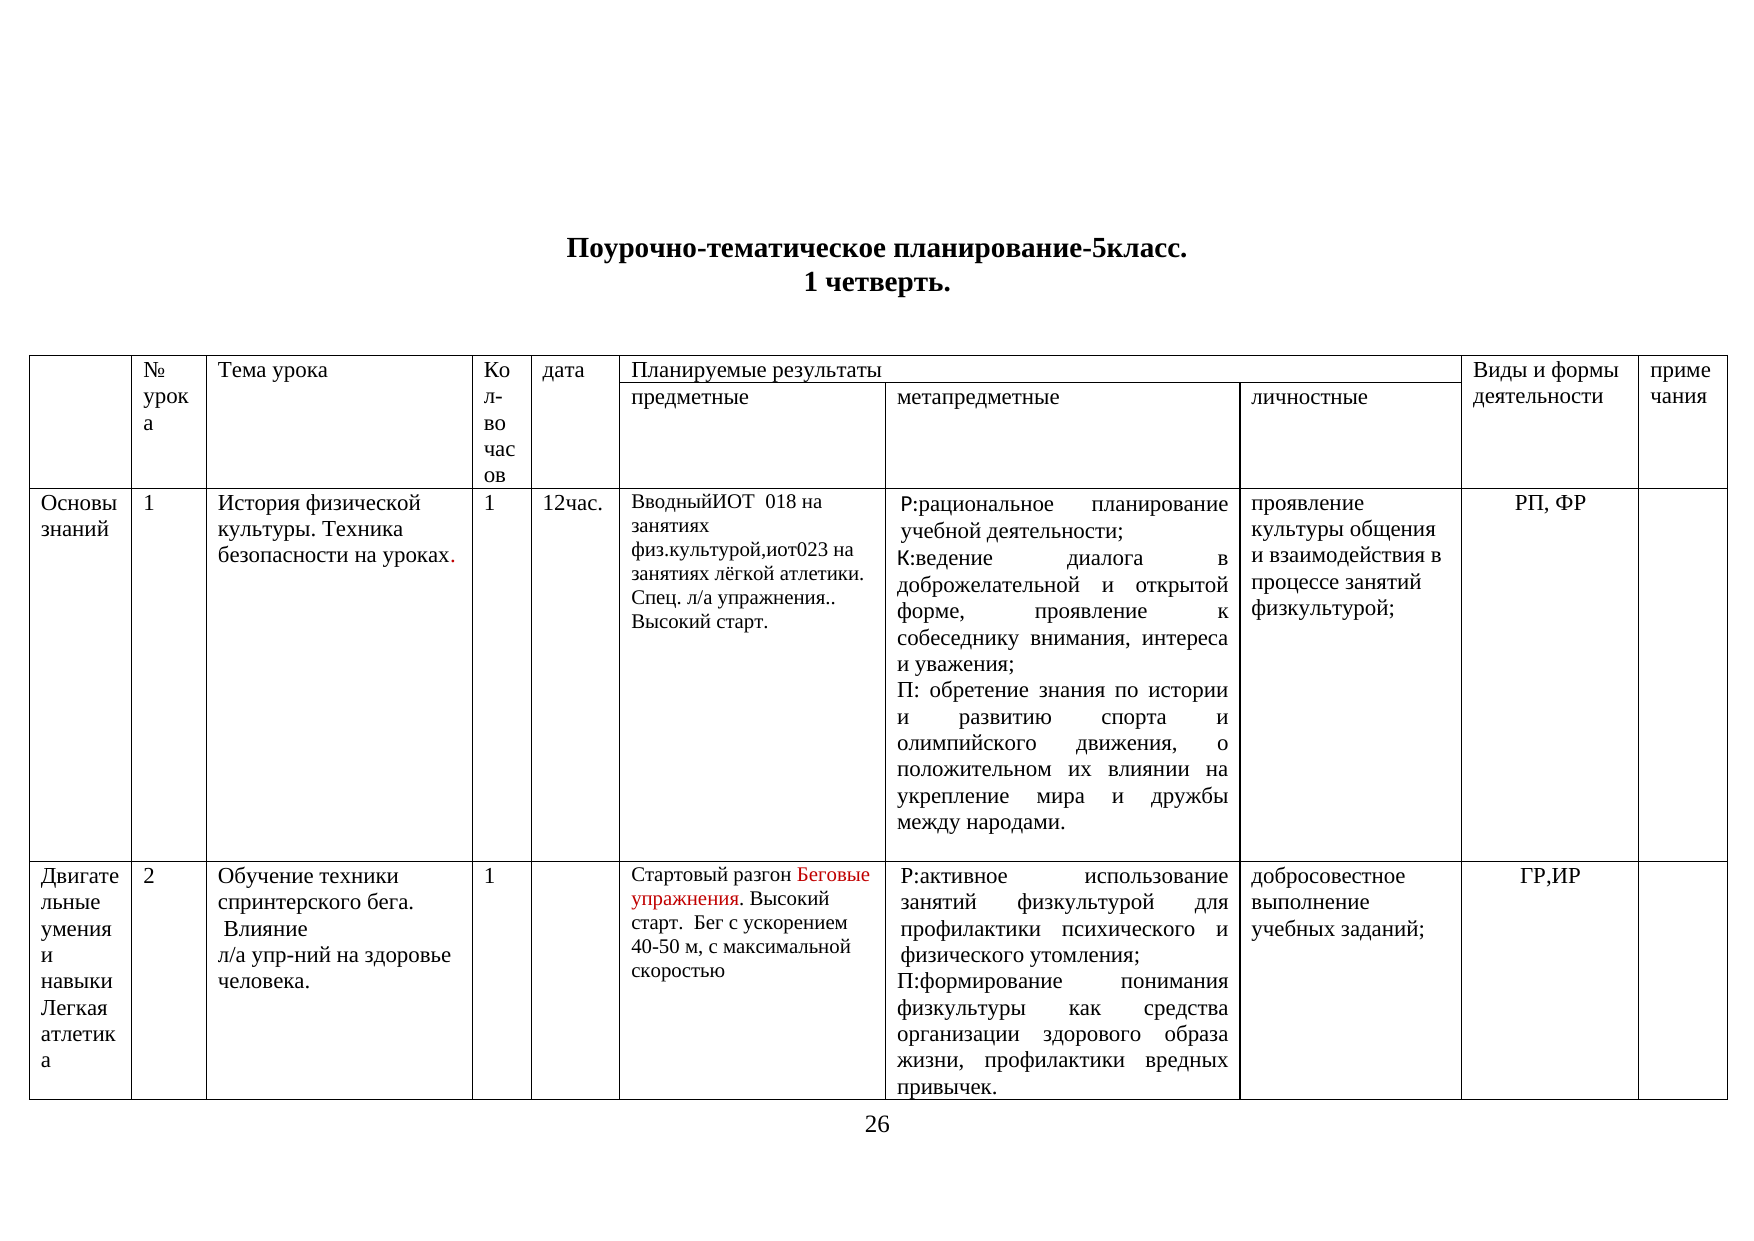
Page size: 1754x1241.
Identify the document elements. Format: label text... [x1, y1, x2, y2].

table_header дата [532, 356, 619, 488]
table_cell ВводныйИОТ 018 на занятиях физ.культурой,иот023 на занятиях лёгкой атлетики. Спец. л/а упражнения.. Высокий старт. [620, 489, 885, 861]
table_cell Р:рациональное планирование учебной деятельности; К:ведение диалога в доброжелательной и открытой форме, проявление к собеседнику внимания, интереса и уважения; П: обретение знания по истории и развитию спорта и олимпийского движения, о положительном их влиянии на укрепление мира и дружбы между народами. [886, 489, 1239, 861]
table_cell РП, ФР [1462, 489, 1638, 861]
text Поурочно-тематическое планирование-5класс. [118, 230, 1636, 264]
table_cell История физической культуры. Техника безопасности на уроках. [207, 489, 472, 861]
table_header № урока [132, 356, 206, 488]
table_cell Основы знаний [30, 489, 131, 861]
table_cell проявление культуры общения и взаимодействия в процессе занятий физкультурой; [1241, 489, 1461, 861]
table_cell 2 [132, 862, 206, 1099]
table_cell 12час. [532, 489, 619, 861]
table_header Тема урока [207, 356, 472, 488]
table_cell ГР,ИР [1462, 862, 1638, 1099]
text 1 четверть. [118, 264, 1636, 297]
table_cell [1241, 862, 1461, 1099]
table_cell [207, 862, 472, 1099]
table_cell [30, 862, 131, 1099]
table_cell предметные [620, 383, 885, 488]
table_cell личностные [1241, 383, 1461, 488]
table_cell [532, 862, 619, 1099]
table_cell метапредметные [886, 383, 1239, 488]
table_cell [1639, 862, 1727, 1099]
table_header Планируемые результаты [620, 356, 1461, 382]
table_header примечания [1639, 356, 1727, 488]
table_header Кол-во часов [473, 356, 531, 488]
table_cell [1639, 489, 1727, 861]
table_header Виды и формы деятельности [1462, 356, 1638, 488]
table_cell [886, 862, 1239, 1099]
table_header [30, 356, 131, 488]
table_cell 1 [473, 489, 531, 861]
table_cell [620, 862, 885, 1099]
table_cell 1 [473, 862, 531, 1099]
table_cell 1 [132, 489, 206, 861]
